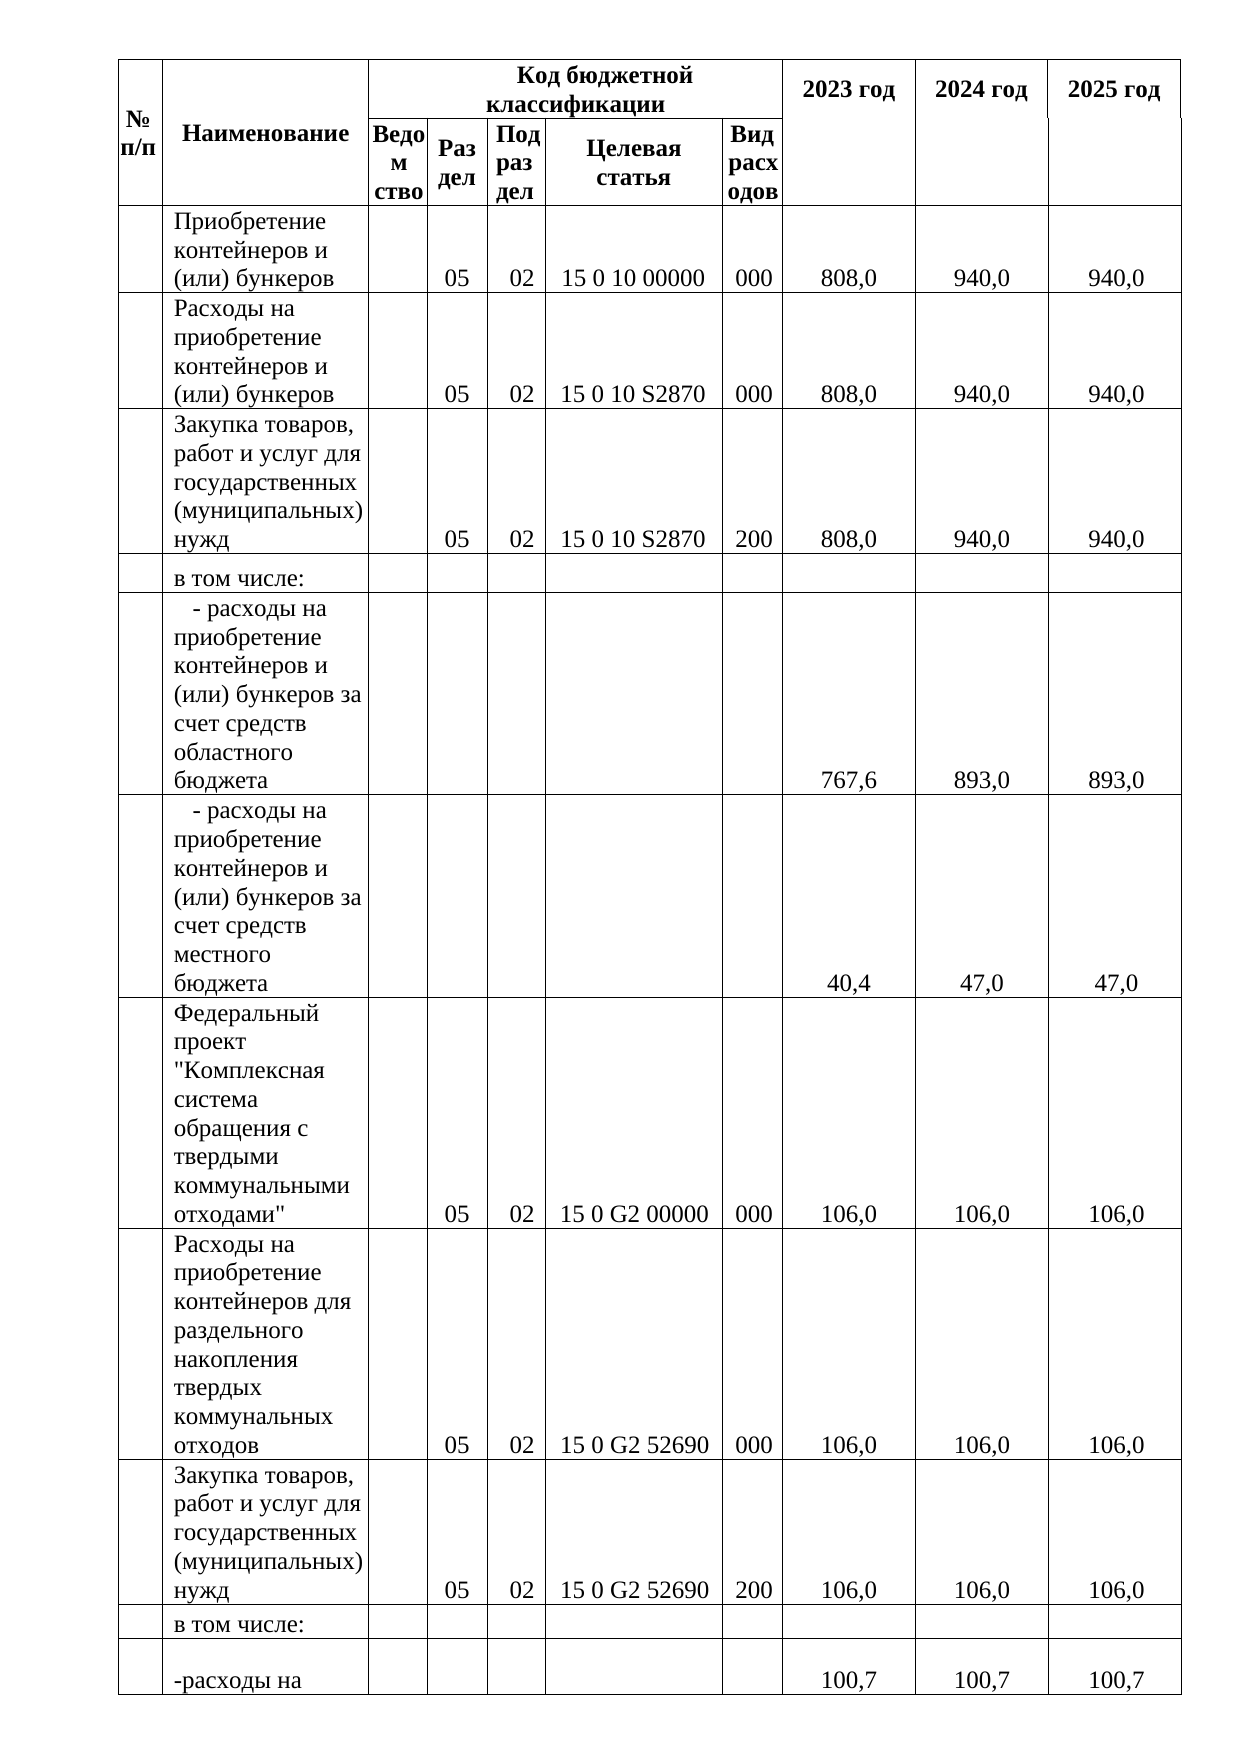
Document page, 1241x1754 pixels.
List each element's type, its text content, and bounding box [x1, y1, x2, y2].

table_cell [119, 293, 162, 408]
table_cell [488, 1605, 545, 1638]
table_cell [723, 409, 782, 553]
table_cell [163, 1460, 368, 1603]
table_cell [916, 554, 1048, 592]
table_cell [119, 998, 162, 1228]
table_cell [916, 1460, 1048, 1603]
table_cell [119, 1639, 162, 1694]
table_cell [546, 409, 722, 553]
table_cell Вид расходов [723, 119, 782, 205]
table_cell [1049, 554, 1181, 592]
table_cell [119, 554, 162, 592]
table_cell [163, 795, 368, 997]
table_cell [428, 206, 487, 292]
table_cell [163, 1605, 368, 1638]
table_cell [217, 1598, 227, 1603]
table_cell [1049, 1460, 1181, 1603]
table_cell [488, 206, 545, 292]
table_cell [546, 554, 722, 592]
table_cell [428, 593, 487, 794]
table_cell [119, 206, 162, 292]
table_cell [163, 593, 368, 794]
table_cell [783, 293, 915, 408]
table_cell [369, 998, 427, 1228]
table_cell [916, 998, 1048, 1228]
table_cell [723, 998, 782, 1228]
table_cell Целевая статья [546, 119, 722, 205]
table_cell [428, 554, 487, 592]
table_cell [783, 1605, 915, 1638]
table_header 2023 год [783, 60, 915, 118]
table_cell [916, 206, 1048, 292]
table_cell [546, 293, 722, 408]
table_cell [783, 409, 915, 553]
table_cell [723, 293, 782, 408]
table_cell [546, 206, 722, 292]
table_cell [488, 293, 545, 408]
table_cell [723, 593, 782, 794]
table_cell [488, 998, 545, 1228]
table_header № п/п [119, 60, 162, 205]
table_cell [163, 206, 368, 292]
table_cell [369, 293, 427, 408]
table_cell Раз дел [428, 119, 487, 205]
table_cell Ведом ство [369, 119, 427, 205]
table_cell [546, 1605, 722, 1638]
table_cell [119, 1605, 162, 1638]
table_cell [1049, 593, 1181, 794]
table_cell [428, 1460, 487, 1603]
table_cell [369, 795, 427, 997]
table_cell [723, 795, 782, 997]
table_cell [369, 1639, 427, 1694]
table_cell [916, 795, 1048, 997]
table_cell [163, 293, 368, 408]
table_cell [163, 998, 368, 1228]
table_cell Под раз дел [488, 119, 545, 205]
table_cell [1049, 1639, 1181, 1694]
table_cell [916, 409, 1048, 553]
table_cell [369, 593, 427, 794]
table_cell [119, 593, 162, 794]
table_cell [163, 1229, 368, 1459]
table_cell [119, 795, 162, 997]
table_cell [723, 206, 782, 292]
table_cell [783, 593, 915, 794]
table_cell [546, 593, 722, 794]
table_cell [1049, 118, 1181, 205]
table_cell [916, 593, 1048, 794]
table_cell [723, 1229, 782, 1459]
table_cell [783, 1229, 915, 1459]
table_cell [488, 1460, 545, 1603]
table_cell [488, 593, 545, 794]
table_header 2024 год [916, 60, 1047, 118]
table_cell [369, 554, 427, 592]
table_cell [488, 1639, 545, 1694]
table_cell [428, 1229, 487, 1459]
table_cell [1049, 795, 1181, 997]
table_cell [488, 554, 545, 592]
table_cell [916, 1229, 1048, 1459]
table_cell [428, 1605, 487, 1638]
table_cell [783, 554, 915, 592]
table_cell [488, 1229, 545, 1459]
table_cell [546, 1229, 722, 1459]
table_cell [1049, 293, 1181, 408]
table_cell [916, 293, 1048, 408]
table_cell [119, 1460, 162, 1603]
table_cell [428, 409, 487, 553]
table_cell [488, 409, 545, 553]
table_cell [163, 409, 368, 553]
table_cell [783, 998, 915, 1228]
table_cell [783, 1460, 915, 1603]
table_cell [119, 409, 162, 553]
table_cell [783, 118, 915, 205]
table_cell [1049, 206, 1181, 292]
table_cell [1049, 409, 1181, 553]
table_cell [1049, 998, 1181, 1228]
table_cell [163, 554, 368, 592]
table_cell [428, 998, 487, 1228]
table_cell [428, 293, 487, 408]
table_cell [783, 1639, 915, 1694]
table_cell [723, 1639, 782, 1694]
table_header Наименование [163, 60, 368, 205]
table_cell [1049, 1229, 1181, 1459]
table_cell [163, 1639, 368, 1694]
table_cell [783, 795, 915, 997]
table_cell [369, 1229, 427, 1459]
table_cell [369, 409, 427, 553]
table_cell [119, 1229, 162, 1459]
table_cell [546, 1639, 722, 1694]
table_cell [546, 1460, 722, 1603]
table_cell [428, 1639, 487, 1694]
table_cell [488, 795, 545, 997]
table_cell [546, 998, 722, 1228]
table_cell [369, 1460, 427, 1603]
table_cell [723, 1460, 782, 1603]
table_cell [916, 118, 1048, 205]
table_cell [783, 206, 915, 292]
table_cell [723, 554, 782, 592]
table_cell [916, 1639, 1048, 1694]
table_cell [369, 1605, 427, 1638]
table_header 2025 год [1048, 60, 1180, 118]
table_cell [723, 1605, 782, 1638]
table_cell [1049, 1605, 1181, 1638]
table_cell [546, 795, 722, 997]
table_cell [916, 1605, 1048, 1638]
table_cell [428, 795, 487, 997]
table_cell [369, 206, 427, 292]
table_header Код бюджетной классификации [369, 60, 782, 118]
